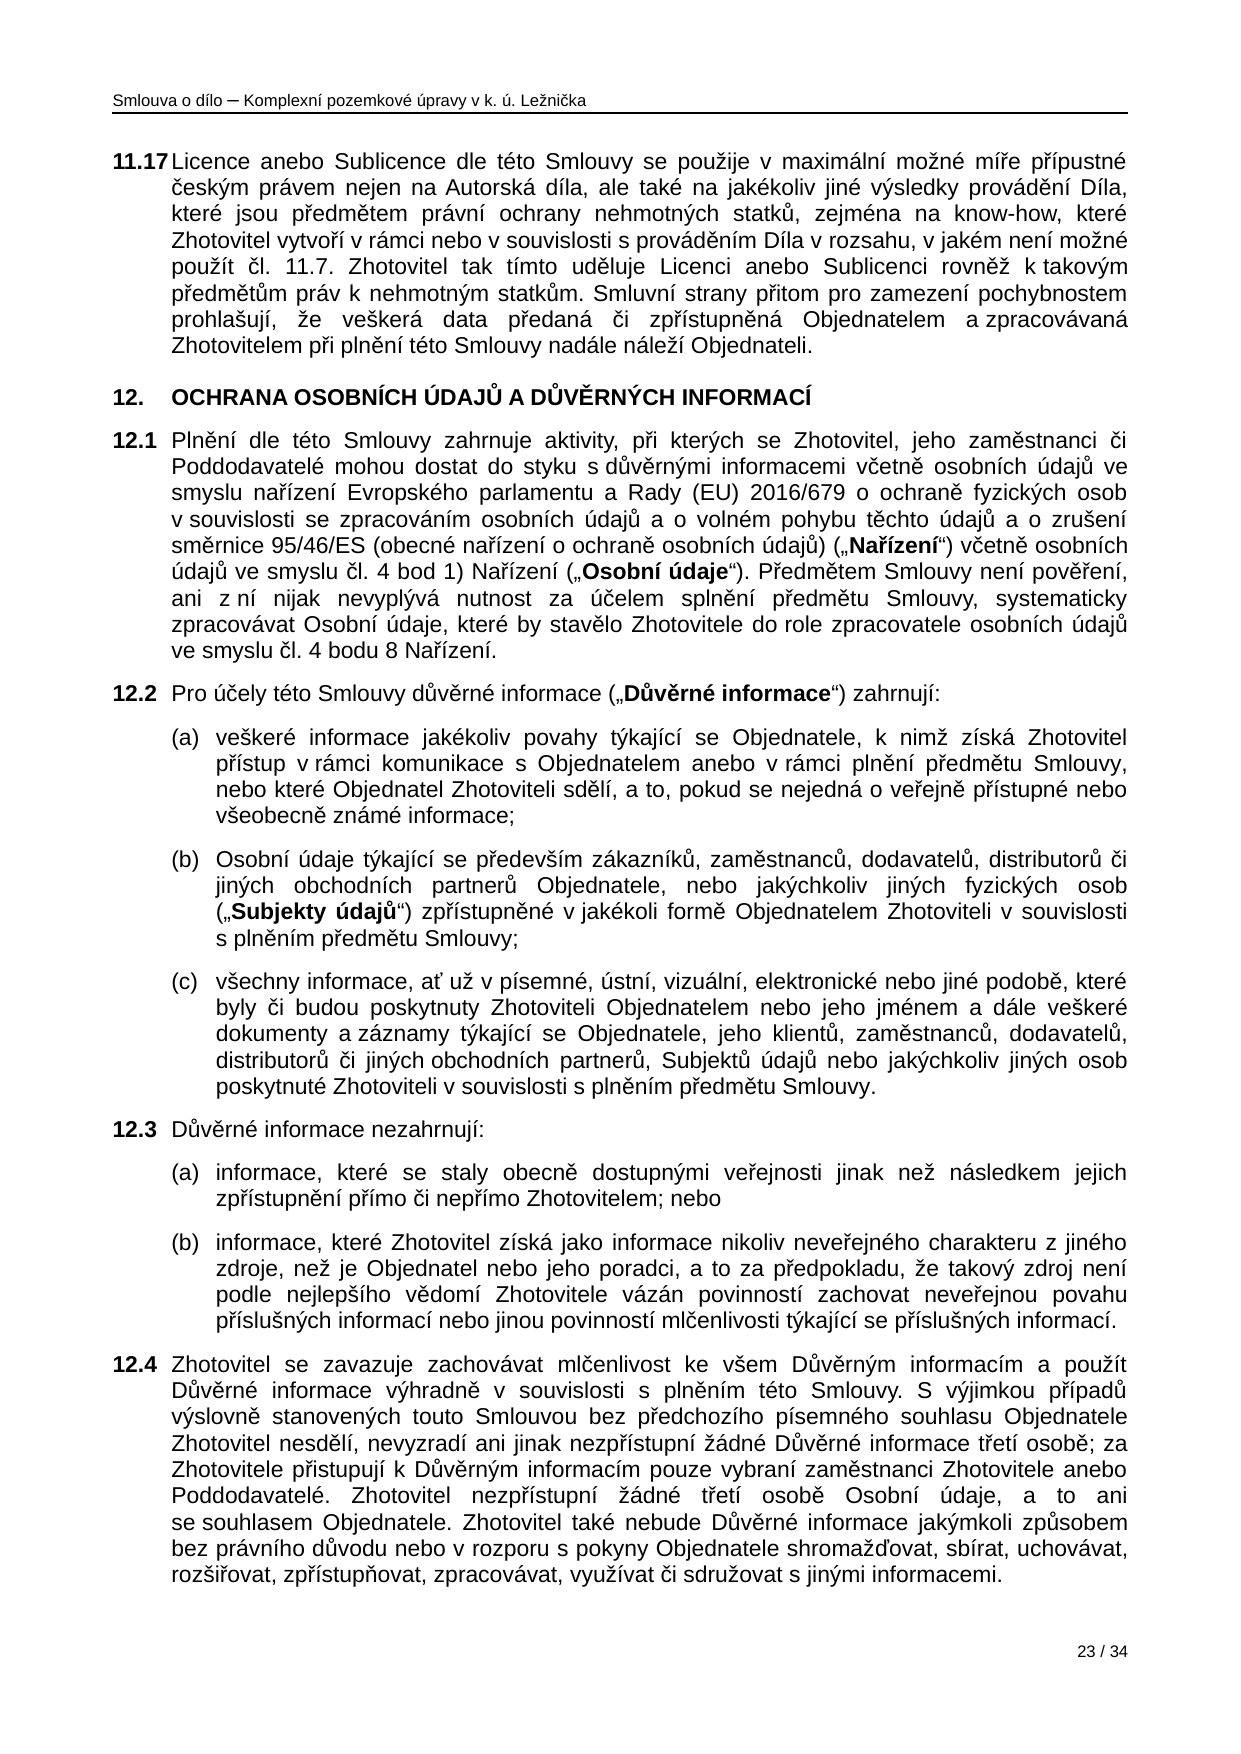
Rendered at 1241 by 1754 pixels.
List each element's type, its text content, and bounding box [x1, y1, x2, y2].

text Pro účely této Smlouvy důvěrné informace („Důvěrné informace“) zahrnují: [112, 680, 1128, 707]
list veškeré informace jakékoliv povahy týkající se Objednatele, k nimž získá Zhotovitel přístup v rámci komunikace s Objednatelem anebo v rámci plnění předmětu Smlouvy, nebo které Objednatel Zhotoviteli sdělí, a to, pokud se nejedná o veřejně přístupné nebo všeobecně známé informace; [171, 723, 1128, 829]
text Plnění dle této Smlouvy zahrnuje aktivity, při kterých se Zhotovitel, jeho zaměstnanci či Poddodavatelé mohou dostat do styku s důvěrnými informacemi včetně osobních údajů ve smyslu nařízení Evropského parlamentu a Rady (EU) 2016/679 o ochraně fyzických osob v souvislosti se zpracováním osobních údajů a o volném pohybu těchto údajů a o zrušení směrnice 95/46/ES (obecné nařízení o ochraně osobních údajů) („Nařízení“) včetně osobních údajů ve smyslu čl. 4 bod 1) Nařízení („Osobní údaje“). Předmětem Smlouvy není pověření, ani z ní nijak nevyplývá nutnost za účelem splnění předmětu Smlouvy, systematicky zpracovávat Osobní údaje, které by stavělo Zhotovitele do role zpracovatele osobních údajů ve smyslu čl. 4 bodu 8 Nařízení. [112, 427, 1128, 664]
list informace, které se staly obecně dostupnými veřejnosti jinak než následkem jejich zpřístupnění přímo či nepřímo Zhotovitelem; nebo [171, 1159, 1128, 1212]
list informace, které Zhotovitel získá jako informace nikoliv neveřejného charakteru z jiného zdroje, než je Objednatel nebo jeho poradci, a to za předpokladu, že takový zdroj není podle nejlepšího vědomí Zhotovitele vázán povinností zachovat neveřejnou povahu příslušných informací nebo jinou povinností mlčenlivosti týkající se příslušných informací. [171, 1228, 1128, 1334]
text Osobní údaje týkající se především zákazníků, zaměstnanců, dodavatelů, distributorů či jiných obchodních partnerů Objednatele, nebo jakýchkoliv jiných fyzických osob („Subjekty údajů“) zpřístupněné v jakékoli formě Objednatelem Zhotoviteli v souvislosti s plněním předmětu Smlouvy; [171, 846, 1128, 951]
text Důvěrné informace nezahrnují: [112, 1116, 1128, 1142]
text Licence anebo Sublicence dle této Smlouvy se použije v maximální možné míře přípustné českým právem nejen na Autorská díla, ale také na jakékoliv jiné výsledky provádění Díla, které jsou předmětem právní ochrany nehmotných statků, zejména na know-how, které Zhotovitel vytvoří v rámci nebo v souvislosti s prováděním Díla v rozsahu, v jakém není možné použít čl. 11.7. Zhotovitel tak tímto uděluje Licenci anebo Sublicenci rovněž k takovým předmětům práv k nehmotným statkům. Smluvní strany přitom pro zamezení pochybnostem prohlašují, že veškerá data předaná či zpřístupněná Objednatelem a zpracovávaná Zhotovitelem při plnění této Smlouvy nadále náleží Objednateli. [112, 148, 1128, 358]
text Zhotovitel se zavazuje zachovávat mlčenlivost ke všem Důvěrným informacím a použít Důvěrné informace výhradně v souvislosti s plněním této Smlouvy. S výjimkou případů výslovně stanovených touto Smlouvou bez předchozího písemného souhlasu Objednatele Zhotovitel nesdělí, nevyzradí ani jinak nezpřístupní žádné Důvěrné informace třetí osobě; za Zhotovitele přistupují k Důvěrným informacím pouze vybraní zaměstnanci Zhotovitele anebo Poddodavatelé. Zhotovitel nezpřístupní žádné třetí osobě Osobní údaje, a to ani se souhlasem Objednatele. Zhotovitel také nebude Důvěrné informace jakýmkoli způsobem bez právního důvodu nebo v rozporu s pokyny Objednatele shromažďovat, sbírat, uchovávat, rozšiřovat, zpřístupňovat, zpracovávat, využívat či sdružovat s jinými informacemi. [112, 1351, 1128, 1588]
text Ochrana osobních údajů a Důvěrných informací [112, 383, 1128, 410]
text všechny informace, ať už v písemné, ústní, vizuální, elektronické nebo jiné podobě, které byly či budou poskytnuty Zhotoviteli Objednatelem nebo jeho jménem a dále veškeré dokumenty a záznamy týkající se Objednatele, jeho klientů, zaměstnanců, dodavatelů, distributorů či jiných obchodních partnerů, Subjektů údajů nebo jakýchkoliv jiných osob poskytnuté Zhotoviteli v souvislosti s plněním předmětu Smlouvy. [171, 968, 1128, 1099]
